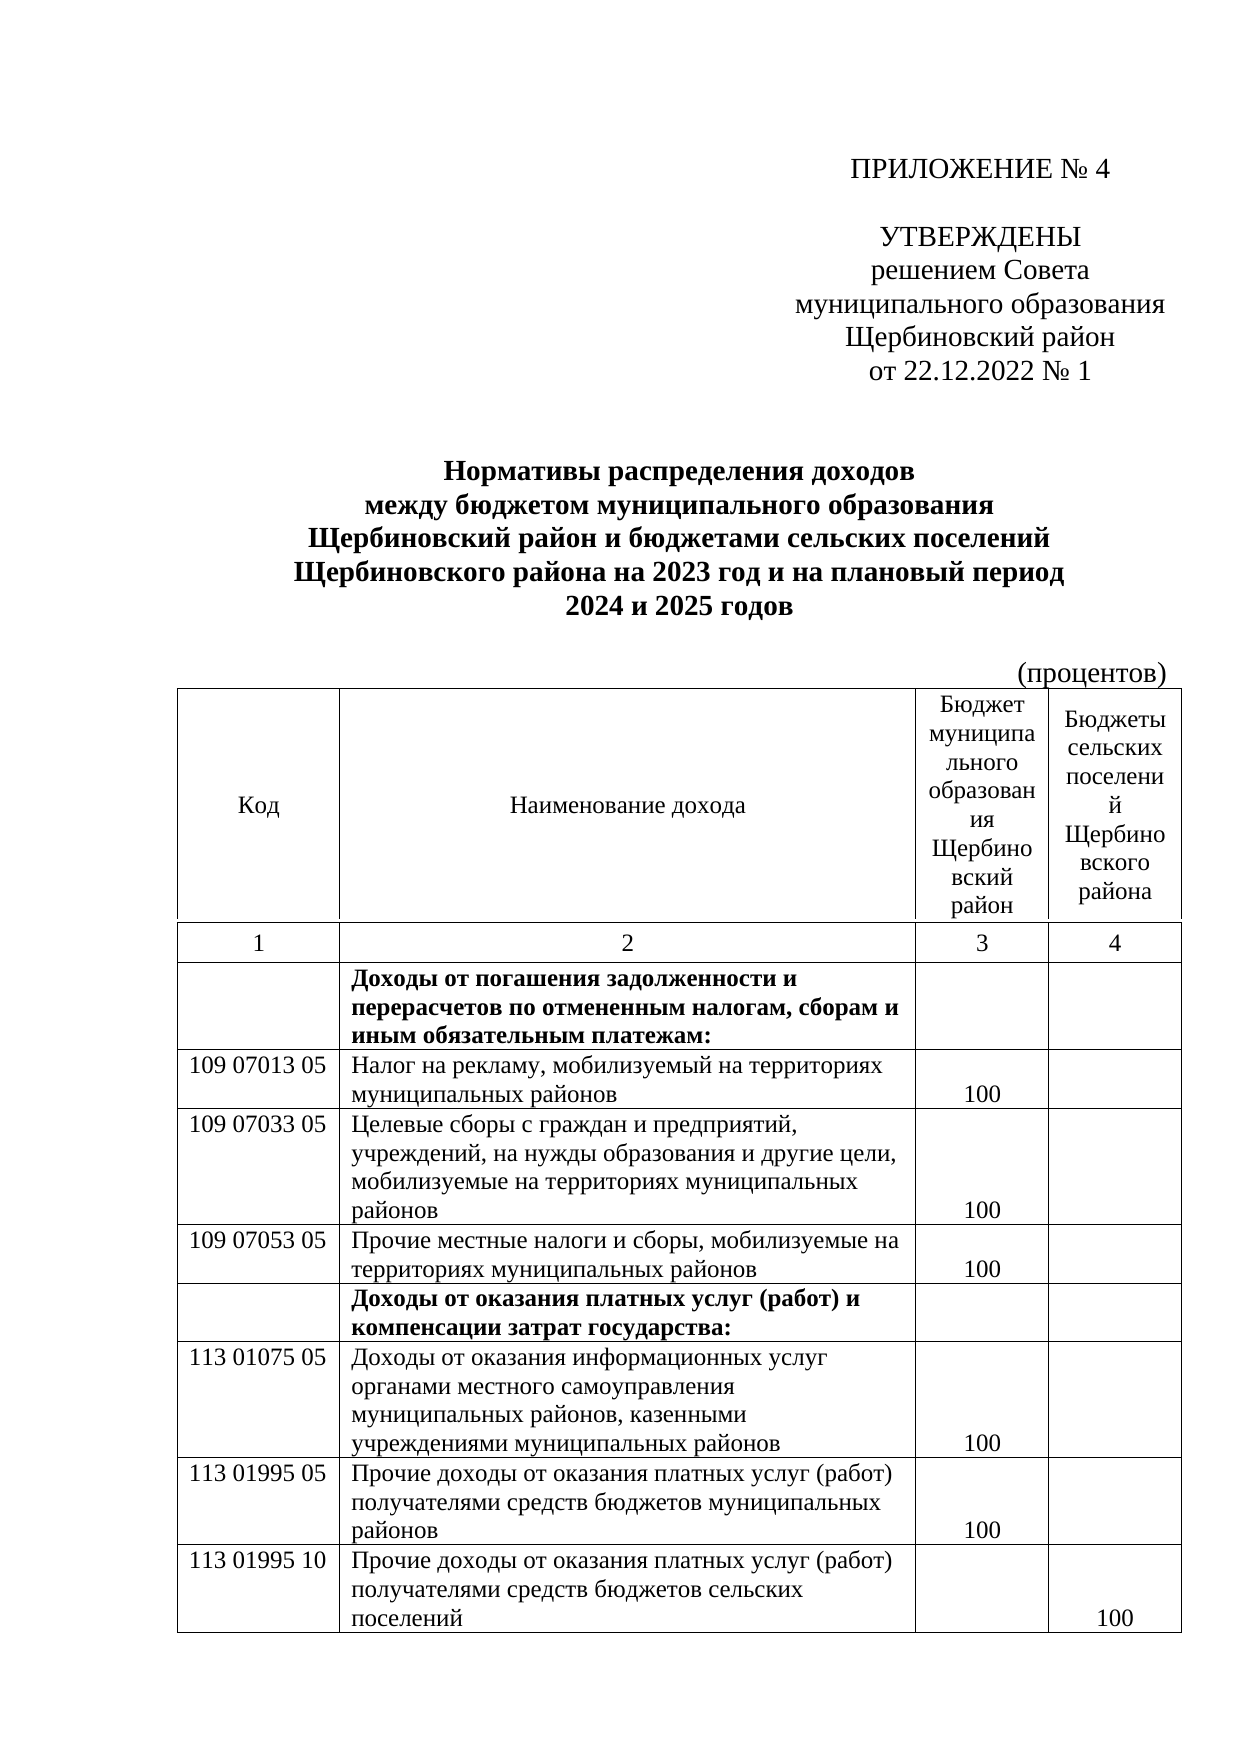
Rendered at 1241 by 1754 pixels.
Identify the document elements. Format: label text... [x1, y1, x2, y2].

table_cell Доходы от оказания платных услуг (работ) и компенсации затрат государства: [340, 1284, 915, 1341]
table_cell [916, 963, 1048, 1049]
table_header 1 [178, 923, 339, 962]
table_cell Прочие доходы от оказания платных услуг (работ) получателями средств бюджетов сельских поселений [340, 1545, 915, 1632]
table_cell 100 [1049, 1545, 1181, 1632]
table_cell 100 [916, 1109, 1048, 1224]
table_cell [1049, 1342, 1181, 1457]
table_cell 109 07053 05 [178, 1225, 339, 1282]
table_cell [1049, 963, 1181, 1049]
text 2024 и 2025 годов [177, 588, 1181, 621]
table_cell [1049, 1458, 1181, 1544]
table_cell [178, 963, 339, 1049]
table_header Бюджеты сельских поселений Щербиновского района [1049, 689, 1181, 919]
table_cell 100 [916, 1225, 1048, 1282]
table_cell Доходы от погашения задолженности и перерасчетов по отмененным налогам, сборам и иным обязательным платежам: [340, 963, 915, 1049]
text Нормативы распределения доходов [177, 453, 1181, 487]
table_cell Целевые сборы с граждан и предприятий, учреждений, на нужды образования и другие цели, мобилизуемые на территориях муниципальных районов [340, 1109, 915, 1224]
table_cell 100 [916, 1342, 1048, 1457]
text между бюджетом муниципального образования [177, 487, 1181, 521]
table_header ПРИЛОЖЕНИЕ № 4 УТВЕРЖДЕНЫ решением Совета муниципального образования Щербиновский район от 22.12.2022 № 1 [768, 152, 1192, 386]
table_cell [916, 1545, 1048, 1632]
table_header Наименование дохода [340, 689, 915, 919]
table_cell 109 07013 05 [178, 1050, 339, 1108]
table_header 4 [1049, 923, 1181, 962]
table_cell 100 [916, 1458, 1048, 1544]
text (процентов) [177, 655, 1166, 688]
table_header Бюджет муниципального образования Щербиновский район [916, 689, 1048, 919]
table_cell [1049, 1109, 1181, 1224]
table_cell Прочие доходы от оказания платных услуг (работ) получателями средств бюджетов муниципальных районов [340, 1458, 915, 1544]
table_cell 113 01995 10 [178, 1545, 339, 1632]
table_cell Прочие местные налоги и сборы, мобилизуемые на территориях муниципальных районов [340, 1225, 915, 1282]
table_cell Доходы от оказания информационных услуг органами местного самоуправления муниципальных районов, казенными учреждениями муниципальных районов [340, 1342, 915, 1457]
table_cell 109 07033 05 [178, 1109, 339, 1224]
text Щербиновского района на 2023 год и на плановый период [177, 554, 1181, 588]
table_cell 113 01995 05 [178, 1458, 339, 1544]
table_cell 100 [916, 1050, 1048, 1108]
table_cell [1049, 1050, 1181, 1108]
table_header 2 [340, 923, 915, 962]
table_header 3 [916, 923, 1048, 962]
table_cell 113 01075 05 [178, 1342, 339, 1457]
text Щербиновский район и бюджетами сельских поселений [177, 521, 1181, 554]
table_cell [1049, 1225, 1181, 1282]
table_cell [1049, 1284, 1181, 1341]
table_cell Налог на рекламу, мобилизуемый на территориях муниципальных районов [340, 1050, 915, 1108]
table_header Код [178, 689, 339, 919]
table_cell [178, 1284, 339, 1341]
table_cell [916, 1284, 1048, 1341]
